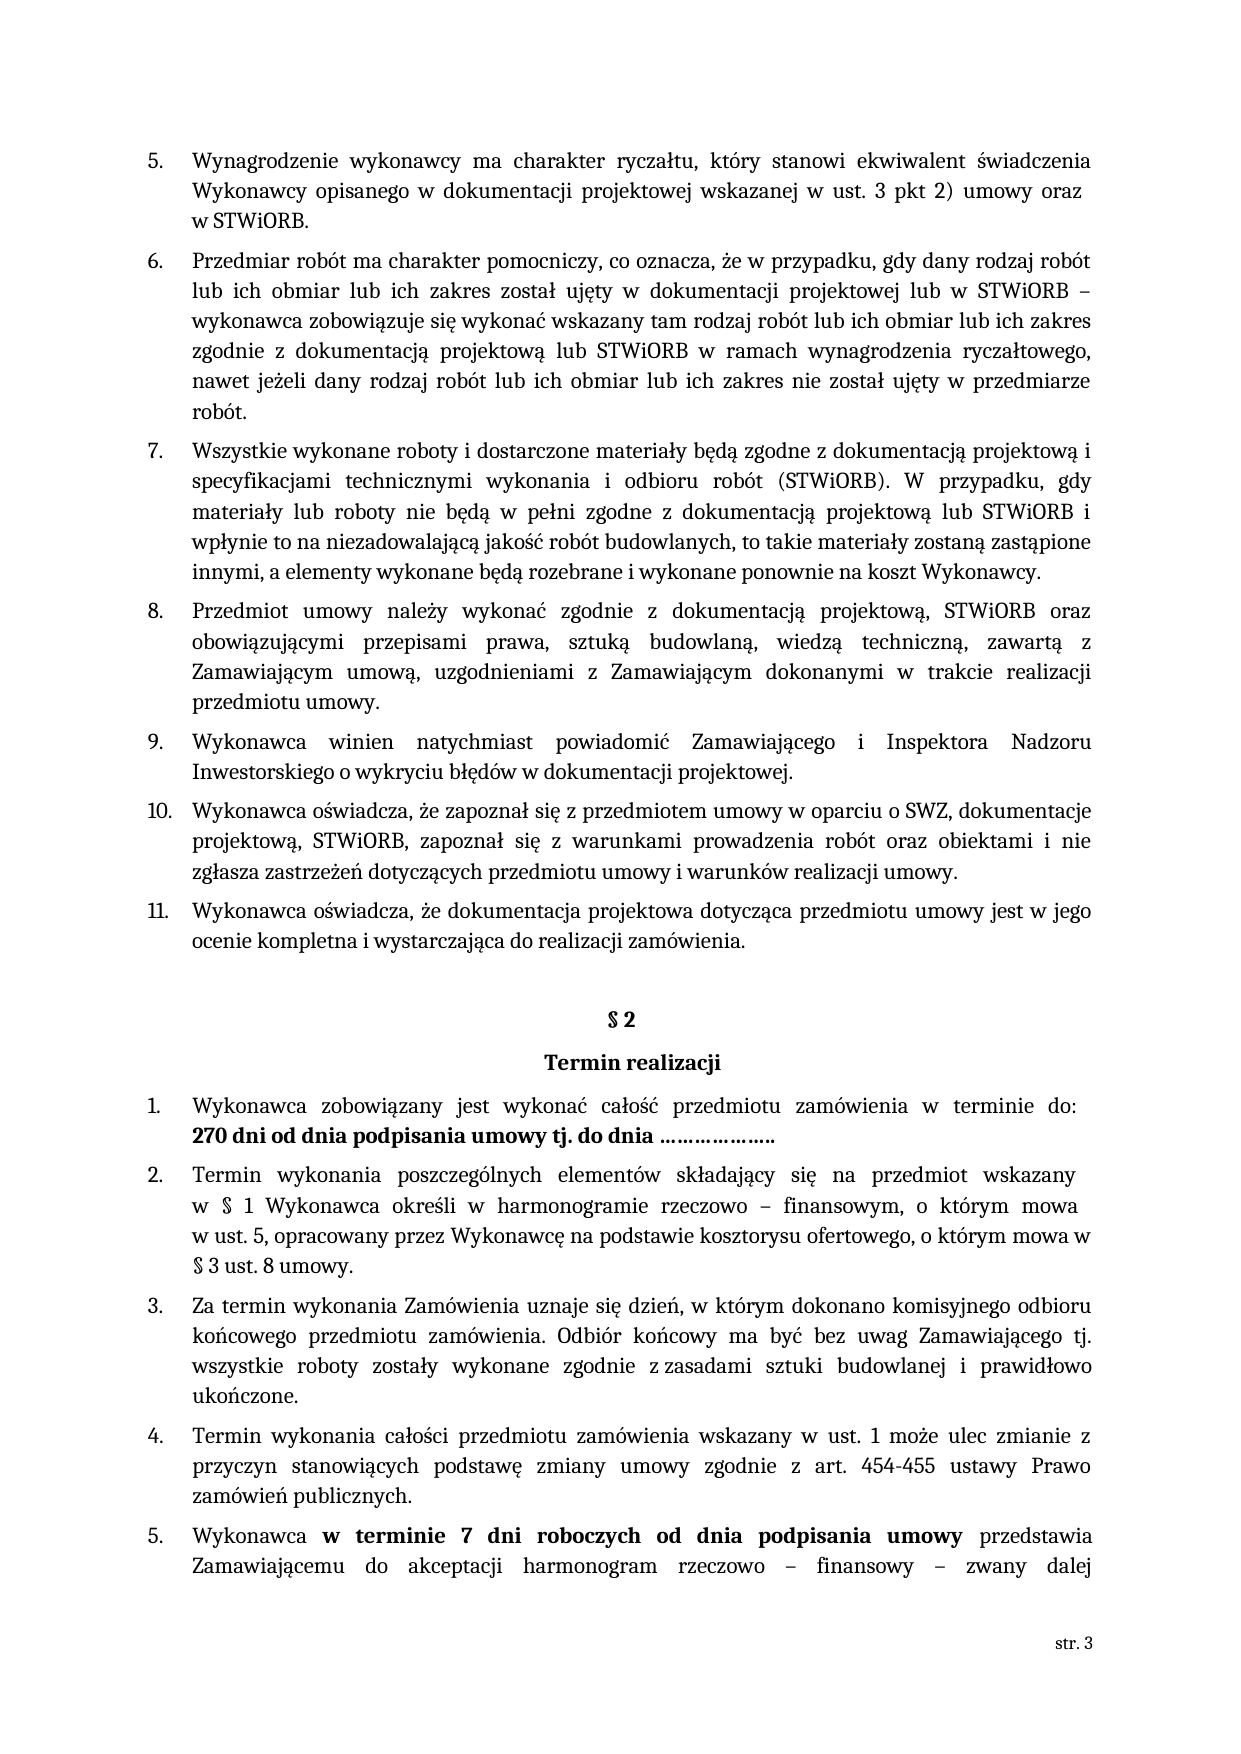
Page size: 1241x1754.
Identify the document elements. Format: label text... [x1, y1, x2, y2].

list Termin wykonania poszczególnych elementów składający się na przedmiot wskazany w § 1 Wykonawca określi w harmonogramie rzeczowo – finansowym, o którym mowa w ust. 5, opracowany przez Wykonawcę na podstawie kosztorysu ofertowego, o którym mowa w § 3 ust. 8 umowy. [148, 1162, 1093, 1279]
list Za termin wykonania Zamówienia uznaje się dzień, w którym dokonano komisyjnego odbioru końcowego przedmiotu zamówienia. Odbiór końcowy ma być bez uwag Zamawiającego tj. wszystkie roboty zostały wykonane zgodnie z zasadami sztuki budowlanej i prawidłowo ukończone. [148, 1292, 1093, 1409]
list Termin wykonania całości przedmiotu zamówienia wskazany w ust. 1 może ulec zmianie z przyczyn stanowiących podstawę zmiany umowy zgodnie z art. 454-455 ustawy Prawo zamówień publicznych. [148, 1422, 1093, 1509]
list Przedmiot umowy należy wykonać zgodnie z dokumentacją projektową, STWiORB oraz obowiązującymi przepisami prawa, sztuką budowlaną, wiedzą techniczną, zawartą z Zamawiającym umową, uzgodnieniami z Zamawiającym dokonanymi w trakcie realizacji przedmiotu umowy. [148, 598, 1093, 715]
text Termin realizacji [544, 1050, 1094, 1076]
list Wszystkie wykonane roboty i dostarczone materiały będą zgodne z dokumentacją projektową i specyfikacjami technicznymi wykonania i odbioru robót (STWiORB). W przypadku, gdy materiały lub roboty nie będą w pełni zgodne z dokumentacją projektową lub STWiORB i wpłynie to na niezadowalającą jakość robót budowlanych, to takie materiały zostaną zastąpione innymi, a elementy wykonane będą rozebrane i wykonane ponownie na koszt Wykonawcy. [148, 438, 1093, 585]
subtitle § 2 [148, 1007, 1094, 1033]
list Przedmiar robót ma charakter pomocniczy, co oznacza, że w przypadku, gdy dany rodzaj robót lub ich obmiar lub ich zakres został ujęty w dokumentacji projektowej lub w STWiORB – wykonawca zobowiązuje się wykonać wskazany tam rodzaj robót lub ich obmiar lub ich zakres zgodnie z dokumentacją projektową lub STWiORB w ramach wynagrodzenia ryczałtowego, nawet jeżeli dany rodzaj robót lub ich obmiar lub ich zakres nie został ujęty w przedmiarze robót. [148, 247, 1093, 425]
list Wykonawca oświadcza, że zapoznał się z przedmiotem umowy w oparciu o SWZ, dokumentacje projektową, STWiORB, zapoznał się z warunkami prowadzenia robót oraz obiektami i nie zgłasza zastrzeżeń dotyczących przedmiotu umowy i warunków realizacji umowy. [148, 798, 1093, 885]
list Wykonawca oświadcza, że dokumentacja projektowa dotycząca przedmiotu umowy jest w jego ocenie kompletna i wystarczająca do realizacji zamówienia. [148, 898, 1093, 954]
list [148, 1522, 1093, 1579]
list Wynagrodzenie wykonawcy ma charakter ryczałtu, który stanowi ekwiwalent świadczenia Wykonawcy opisanego w dokumentacji projektowej wskazanej w ust. 3 pkt 2) umowy oraz w STWiORB. [148, 148, 1093, 234]
list Wykonawca winien natychmiast powiadomić Zamawiającego i Inspektora Nadzoru Inwestorskiego o wykryciu błędów w dokumentacji projektowej. [148, 728, 1093, 785]
list Wykonawca zobowiązany jest wykonać całość przedmiotu zamówienia w terminie do: 270 dni od dnia podpisania umowy tj. do dnia ……………….. [148, 1093, 1093, 1149]
